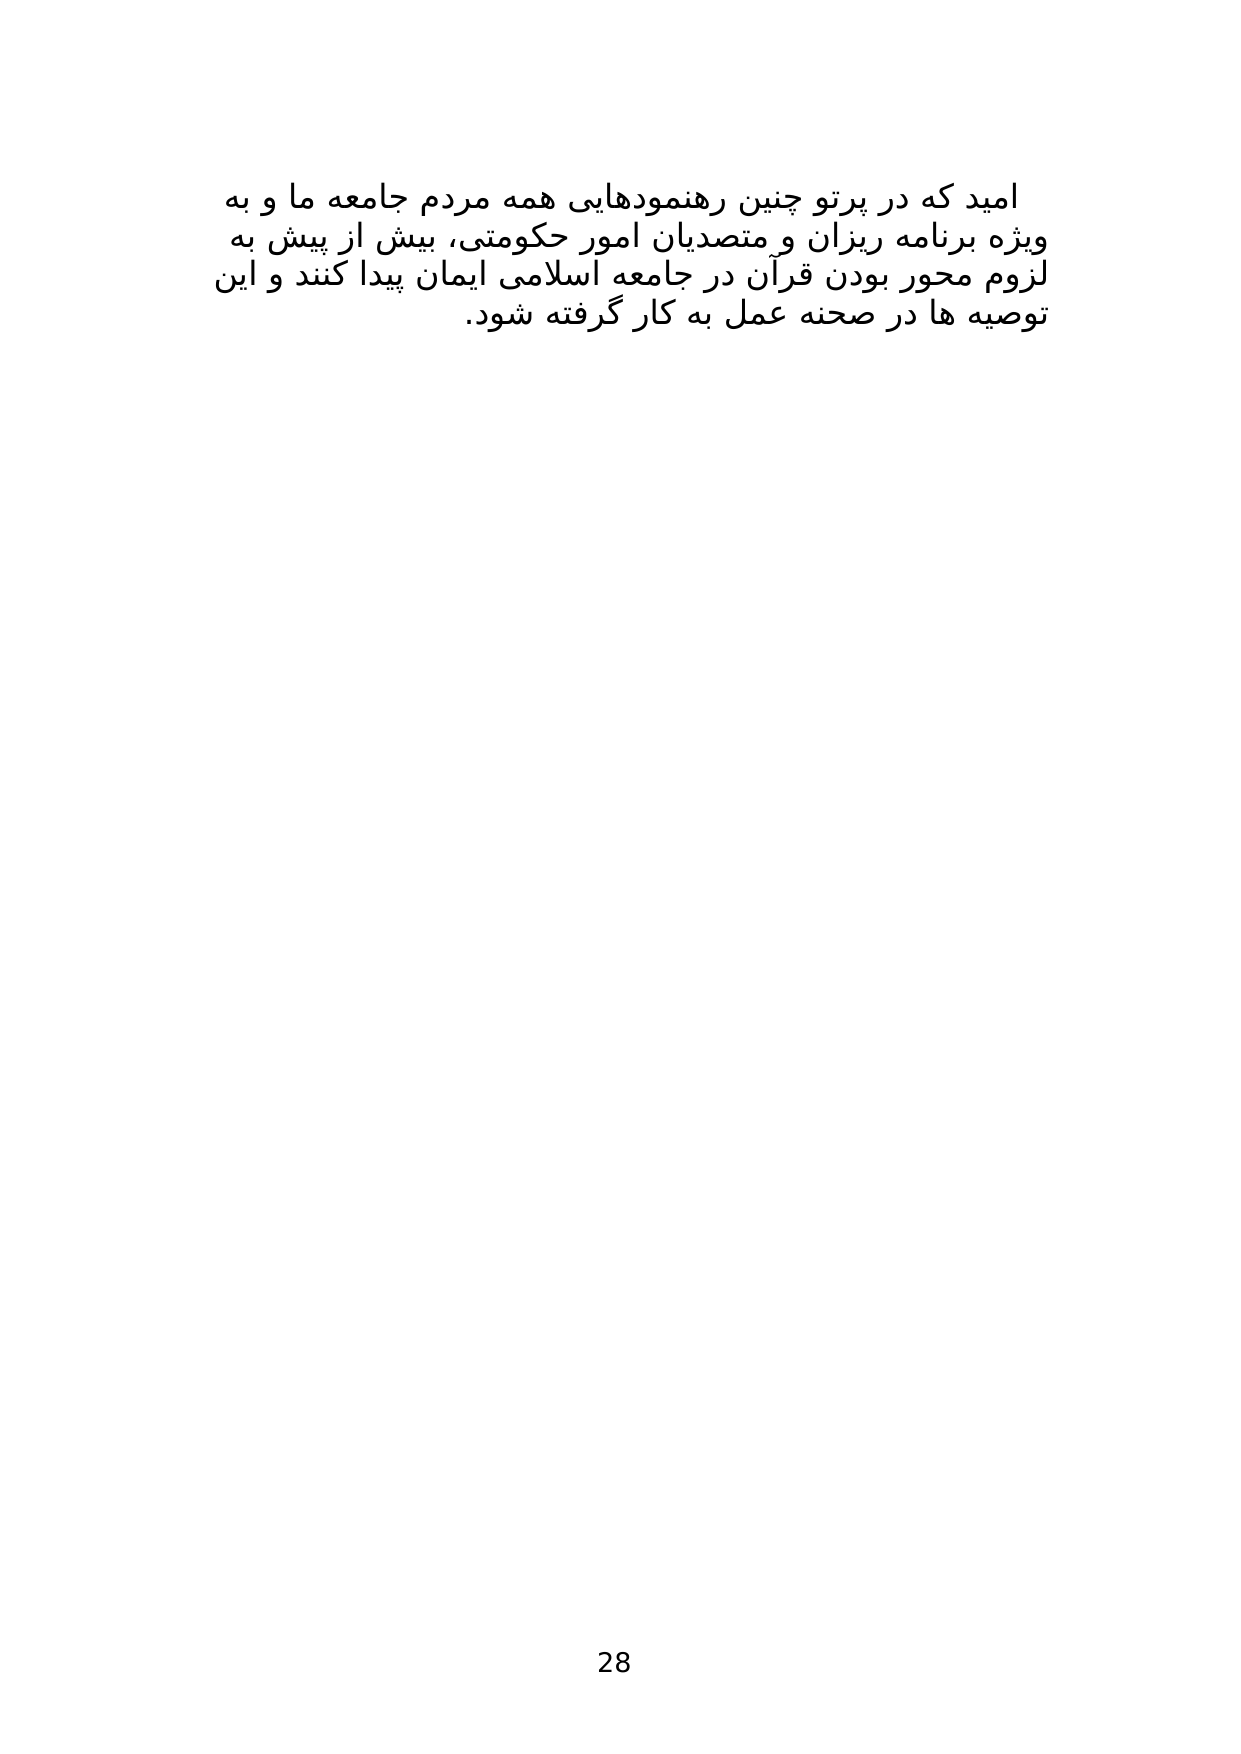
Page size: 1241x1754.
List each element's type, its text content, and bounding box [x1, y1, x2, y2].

text اميد که در پرتو چنين رهنمودهايى همه مردم جامعه ما و به ويژه برنامه ريزان و متصديان امور حکومتى، بيش از پيش به لزوم محور بودن قرآن در جامعه اسلامى ايمان پيدا کنند و اين توصيه ها در صحنه عمل به کار گرفته شود. [178, 177, 1050, 333]
